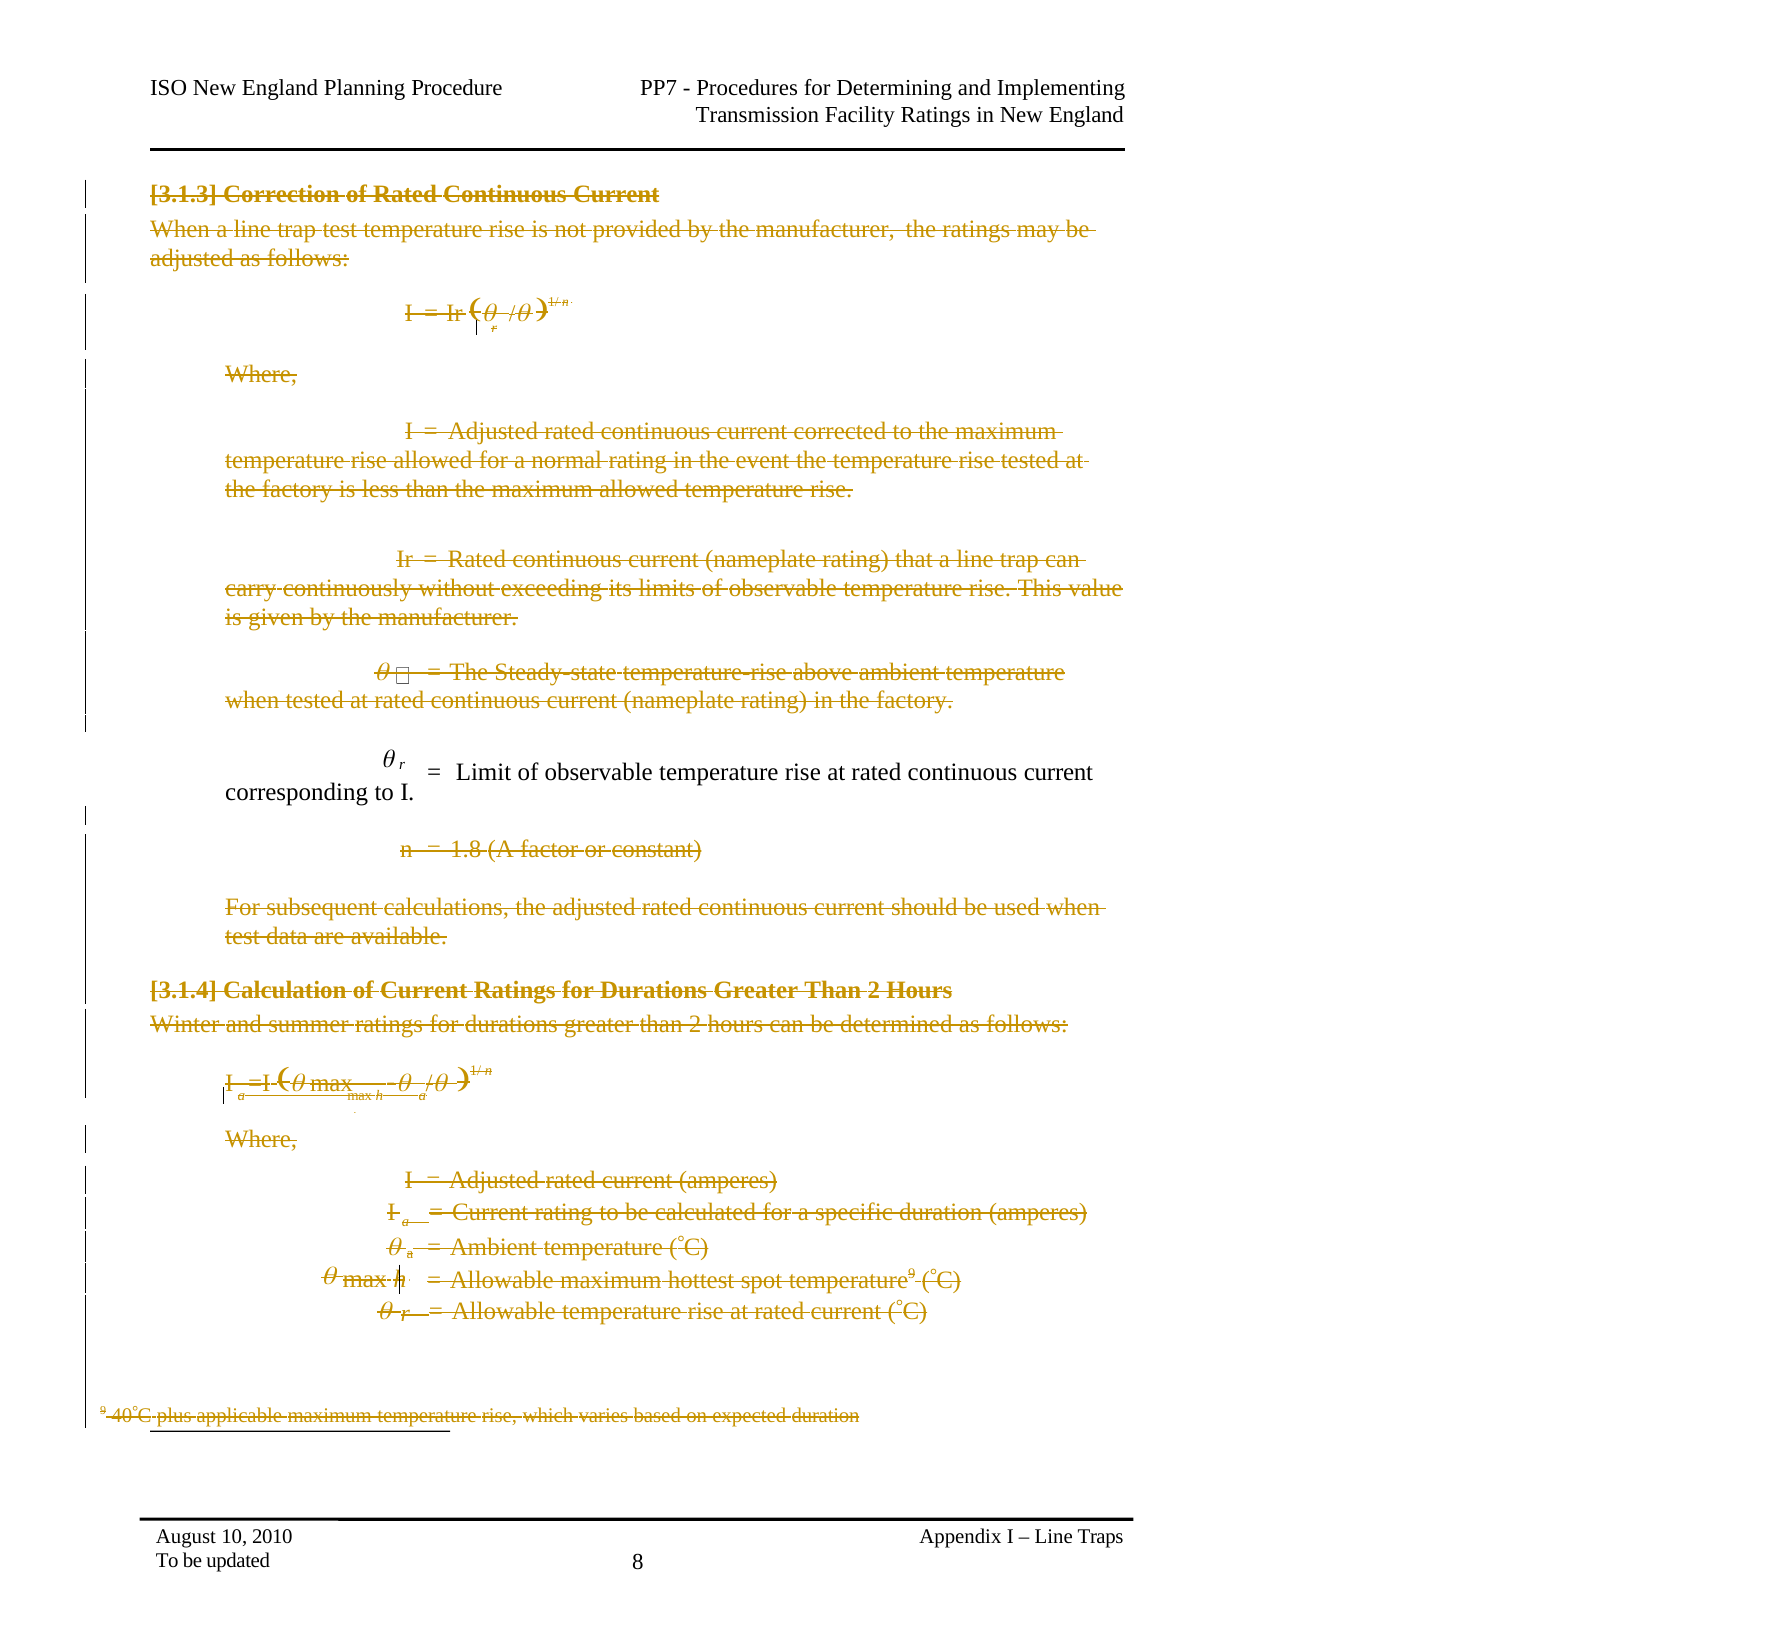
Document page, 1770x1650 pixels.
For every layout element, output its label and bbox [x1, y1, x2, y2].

picture [393, 661, 432, 672]
picture [393, 674, 432, 689]
